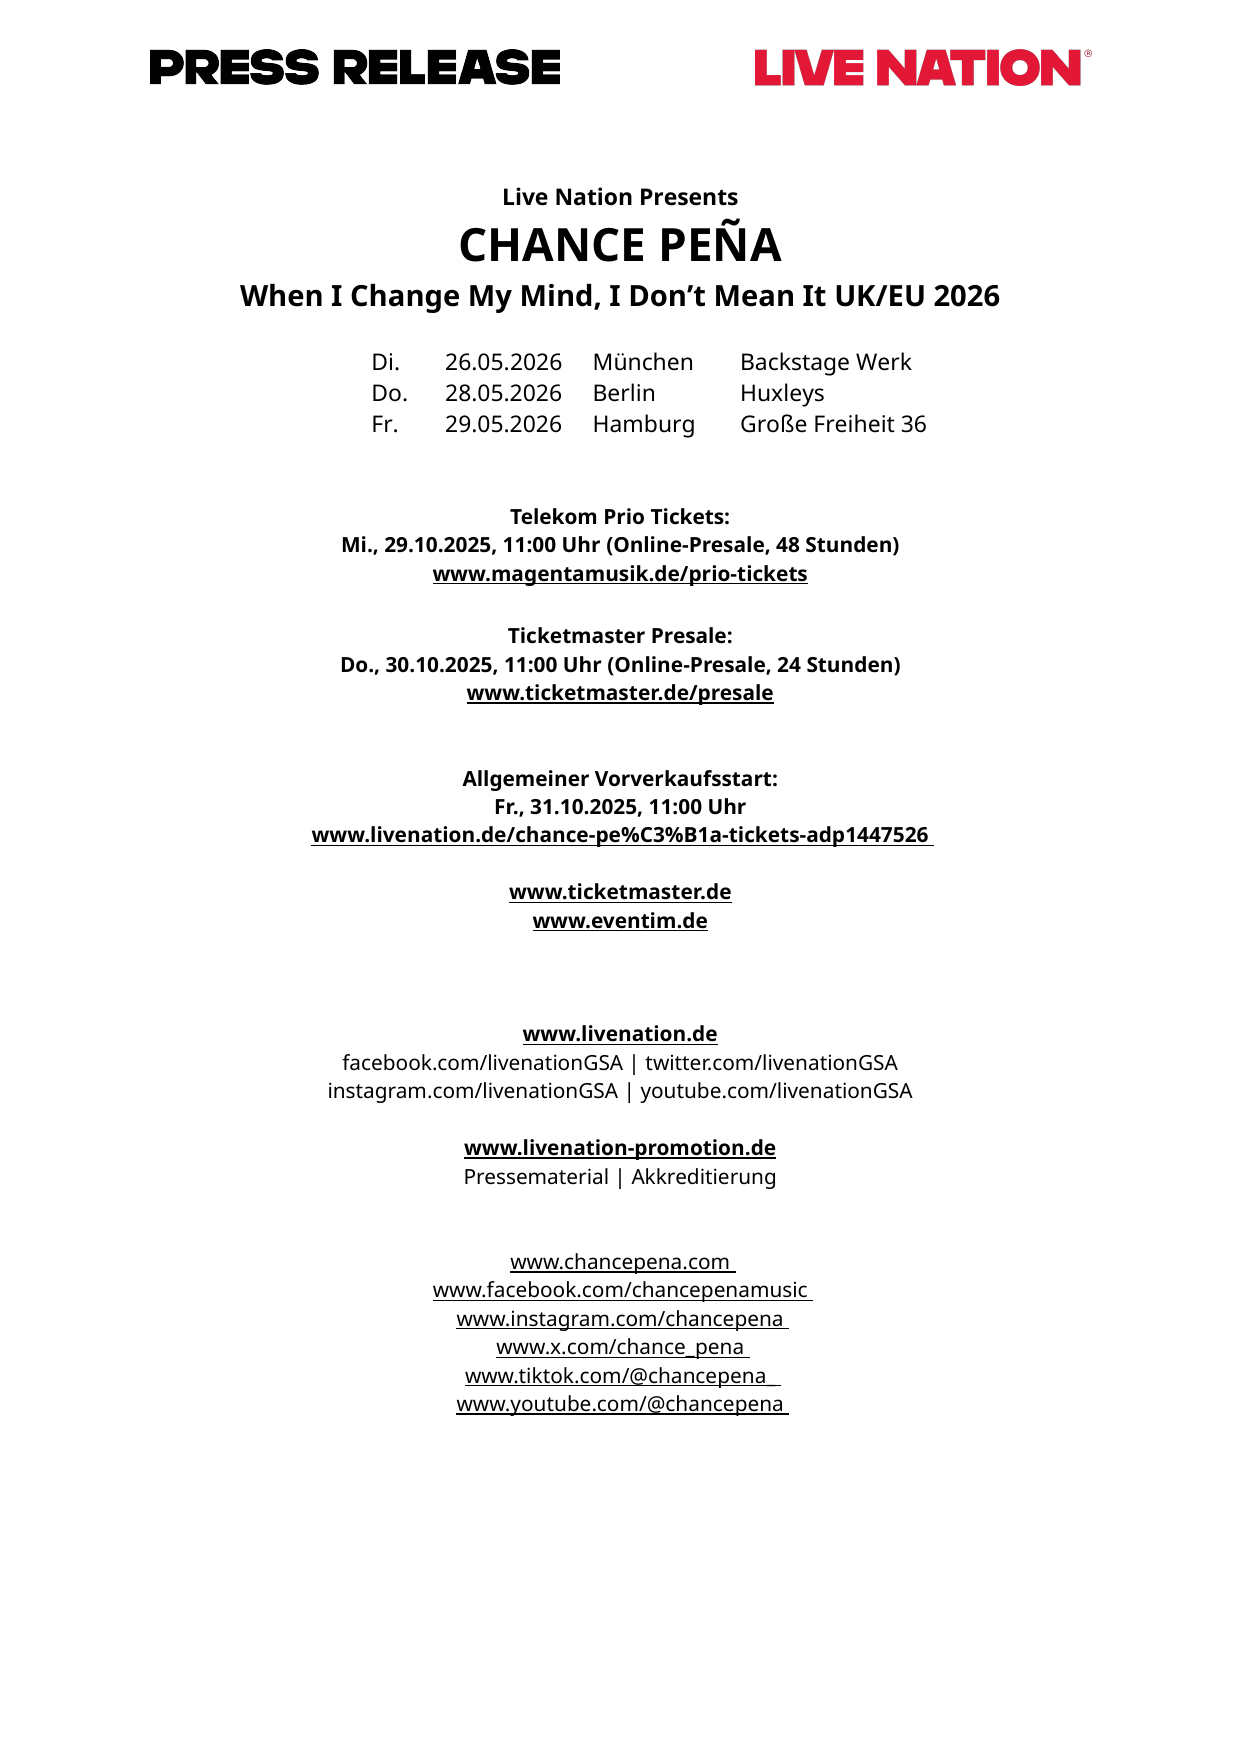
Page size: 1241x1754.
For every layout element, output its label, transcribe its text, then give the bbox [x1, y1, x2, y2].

text www.livenation-promotion.de [150, 1133, 1090, 1162]
text Pressematerial | Akkreditierung [150, 1162, 1090, 1190]
text When I Change My Mind, I Don’t Mean It UK/EU 2026 [150, 275, 1090, 314]
text www.instagram.com/chancepena [150, 1304, 1090, 1332]
text www.tiktok.com/@chancepena_ [150, 1361, 1090, 1389]
text www.chancepena.com [150, 1247, 1090, 1276]
text Mi., 29.10.2025, 11:00 Uhr (Online-Presale, 48 Stunden) www.magentamusik.de/prio-tickets [150, 531, 1090, 587]
text Fr. 29.05.2026 Hamburg Große Freiheit 36 [297, 408, 1090, 439]
text Ticketmaster Presale: [150, 621, 1090, 650]
text Do., 30.10.2025, 11:00 Uhr (Online-Presale, 24 Stunden) [150, 650, 1090, 678]
text CHANCE PEÑA [150, 212, 1090, 275]
subtitle Telekom Prio Tickets: [150, 502, 1090, 531]
picture [150, 49, 560, 85]
text Do. 28.05.2026 Berlin Huxleys [297, 377, 1090, 408]
text Di. 26.05.2026 München Backstage Werk [297, 346, 1090, 377]
text www.facebook.com/chancepenamusic [150, 1276, 1090, 1304]
subtitle Allgemeiner Vorverkaufsstart: [150, 764, 1090, 792]
text www.livenation.de/chance-pe%C3%B1a-tickets-adp1447526 [150, 821, 1090, 849]
text instagram.com/livenationGSA | youtube.com/livenationGSA [150, 1076, 1090, 1105]
text www.livenation.de facebook.com/livenationGSA | twitter.com/livenationGSA [150, 1019, 1090, 1076]
text www.x.com/chance_pena [150, 1332, 1090, 1361]
subtitle www.ticketmaster.de/presale [150, 678, 1090, 707]
text www.ticketmaster.de www.eventim.de [150, 877, 1090, 934]
text www.youtube.com/@chancepena [150, 1389, 1090, 1418]
text Live Nation Presents [150, 181, 1090, 212]
picture [755, 49, 1092, 86]
text Fr., 31.10.2025, 11:00 Uhr [150, 792, 1090, 821]
